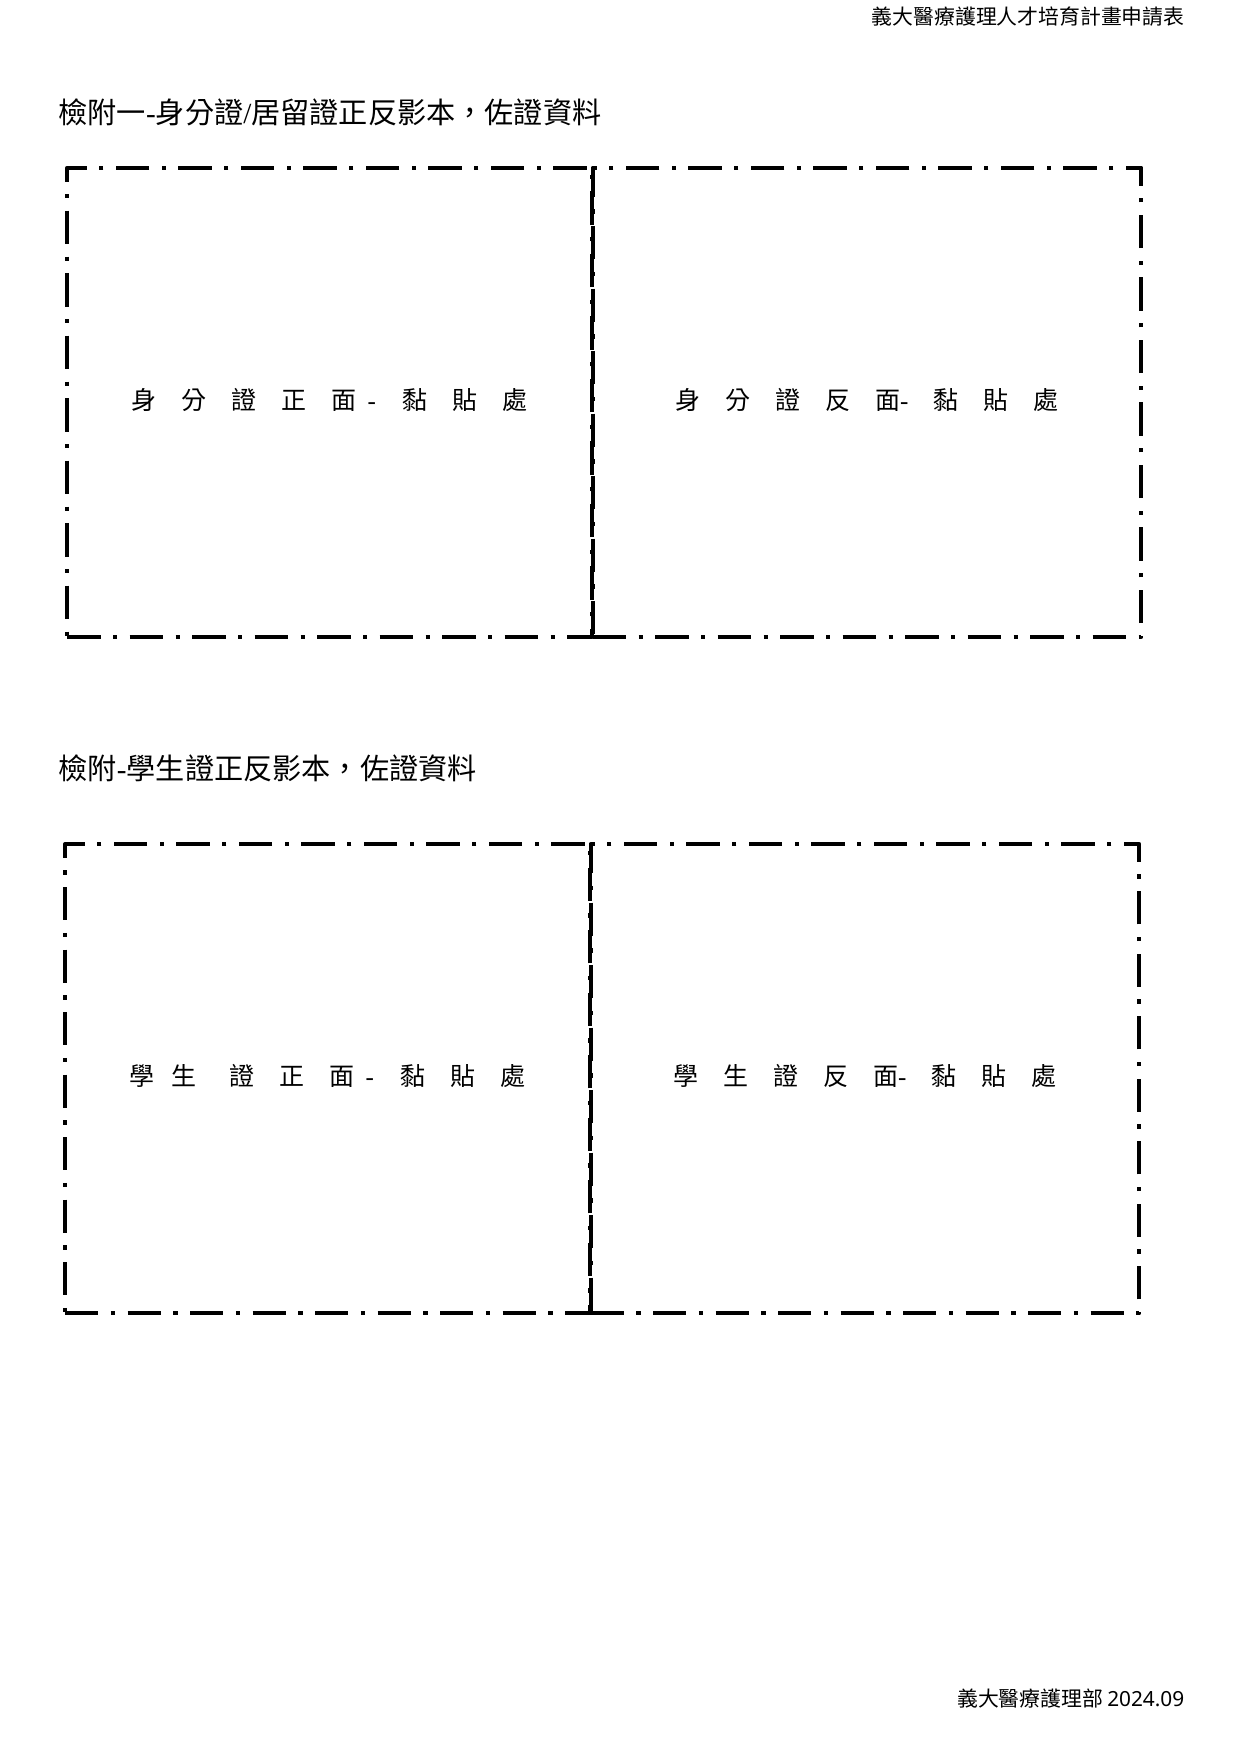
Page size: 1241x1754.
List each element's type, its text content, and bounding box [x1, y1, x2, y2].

text 檢附-學生證正反影本，佐證資料 [58, 739, 1184, 789]
text 檢附一-身分證/居留證正反影本，佐證資料 [58, 84, 1184, 134]
